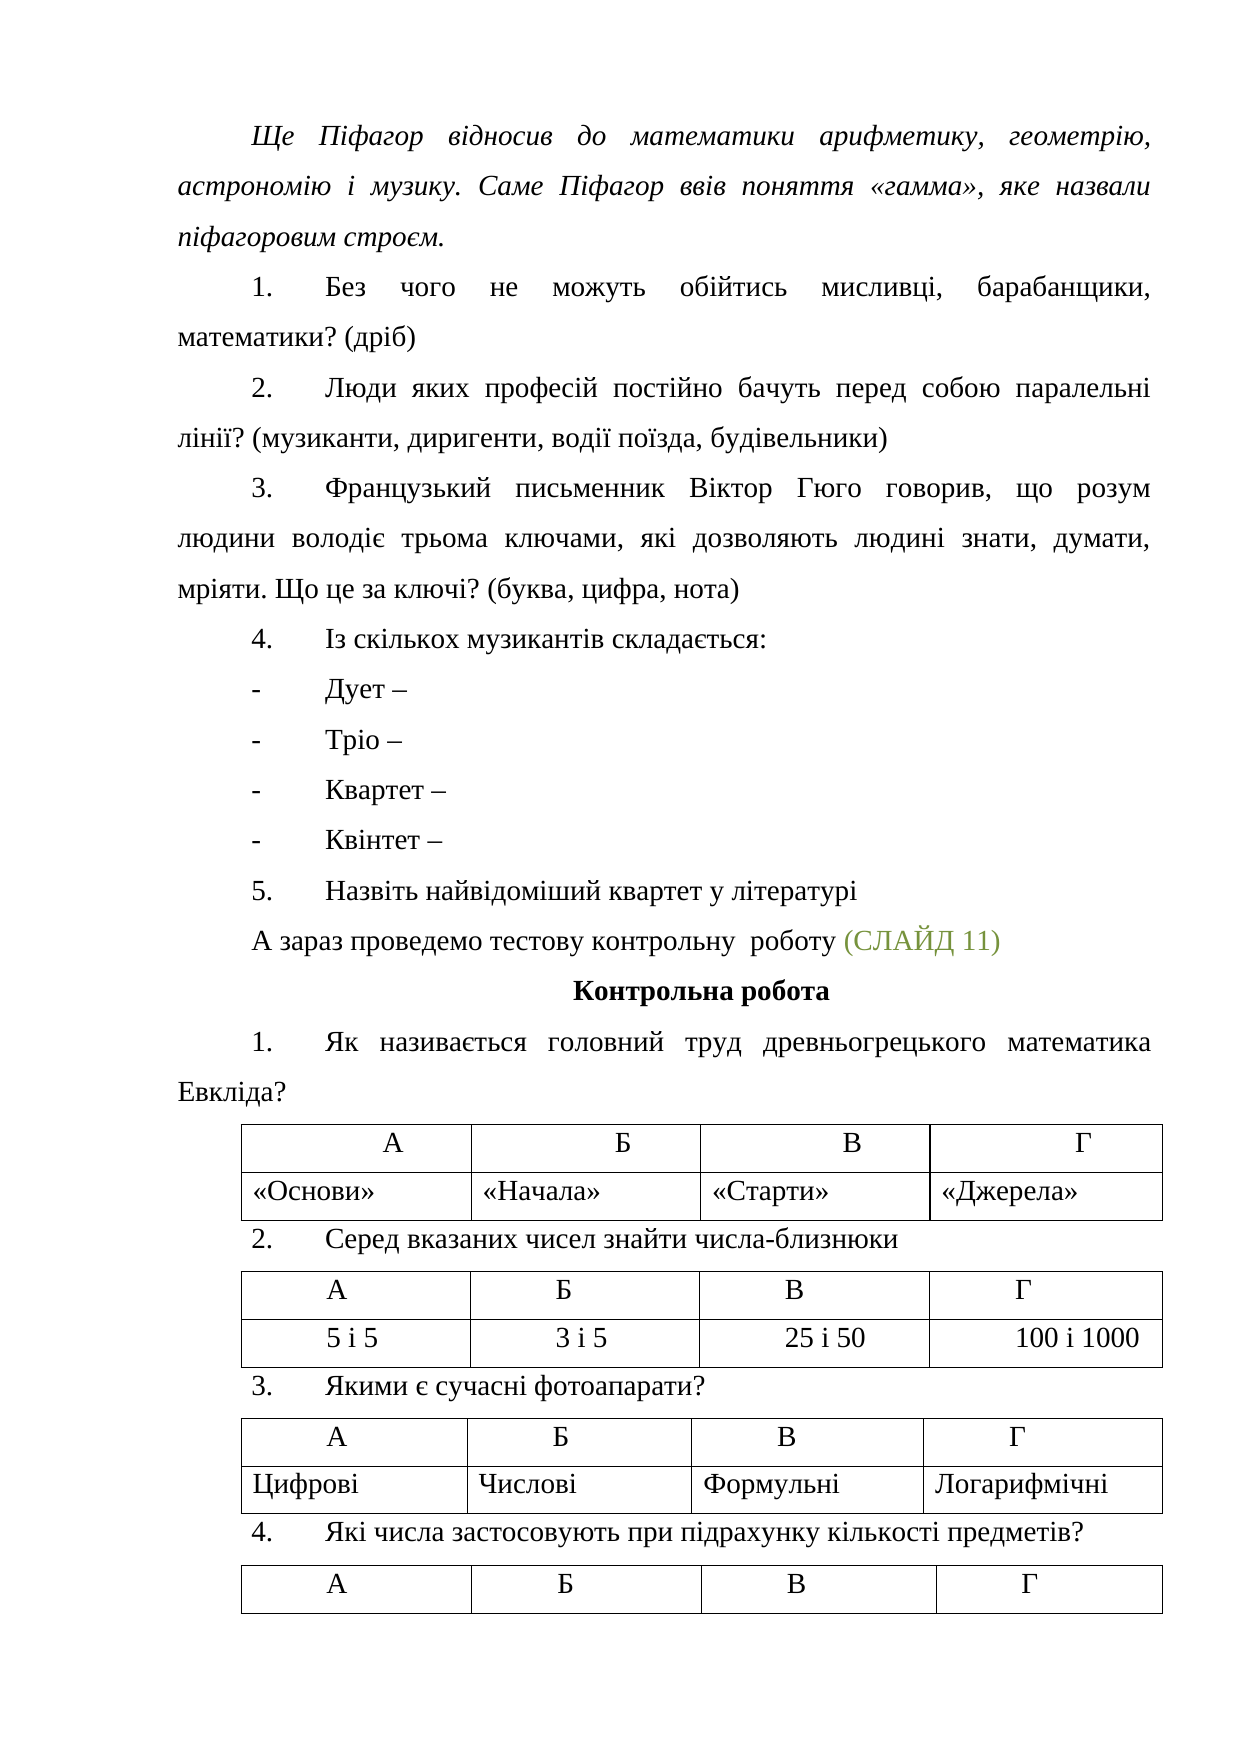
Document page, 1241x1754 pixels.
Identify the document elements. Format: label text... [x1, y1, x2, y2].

table_cell «Старти» [701, 1173, 929, 1220]
table_header В [702, 1566, 936, 1612]
table_header А [242, 1419, 467, 1466]
table_header В [701, 1125, 929, 1172]
text Контрольна робота [177, 973, 1152, 1007]
list Квінтет – [177, 822, 1152, 856]
list Якими є сучасні фотоапарати? [177, 1368, 1152, 1401]
table_header В [700, 1272, 929, 1319]
list Назвіть найвідоміший квартет у літературі [177, 873, 1152, 906]
table_cell Числові [468, 1467, 691, 1513]
table_header А [242, 1125, 471, 1172]
list Які числа застосовують при підрахунку кількості предметів? [177, 1514, 1152, 1548]
table_header Б [468, 1419, 691, 1466]
table_cell 25 і 50 [700, 1320, 929, 1367]
table_cell Цифрові [242, 1467, 467, 1513]
table_cell 3 і 5 [471, 1320, 699, 1367]
list Серед вказаних чисел знайти числа-близнюки [177, 1221, 1152, 1254]
list Тріо – [177, 722, 1152, 755]
list Як називається головний труд древньогрецького математика Евкліда? [177, 1024, 1152, 1108]
table_header Г [930, 1272, 1162, 1319]
list Французький письменник Віктор Гюго говорив, що розум людини володіє трьома ключами, які дозволяють людині знати, думати, мріяти. Що це за ключі? (буква, цифра, нота) [177, 470, 1152, 604]
table_header Г [924, 1419, 1162, 1466]
table_header Б [472, 1125, 700, 1172]
table_cell Логарифмічні [924, 1467, 1162, 1513]
table_cell «Основи» [242, 1173, 471, 1220]
list Без чого не можуть обійтись мисливці, барабанщики, математики? (дріб) [177, 269, 1152, 353]
table_header А [242, 1272, 470, 1319]
list Квартет – [177, 772, 1152, 806]
list Дует – [177, 672, 1152, 705]
table_cell Формульні [692, 1467, 923, 1513]
table_header В [692, 1419, 923, 1466]
text Ще Піфагор відносив до математики арифметику, геометрію, астрономію і музику. Саме Піфагор ввів поняття «гамма», яке назвали піфагоровим строєм. [177, 118, 1152, 252]
table_header Б [472, 1566, 701, 1612]
table_header Б [471, 1272, 699, 1319]
text А зараз проведемо тестову контрольну роботу (СЛАЙД 11) [177, 923, 1152, 957]
table_header Г [937, 1566, 1162, 1612]
table_header А [242, 1566, 471, 1612]
table_cell «Начала» [472, 1173, 700, 1220]
table_cell 100 і 1000 [930, 1320, 1162, 1367]
table_cell 5 і 5 [242, 1320, 470, 1367]
table_header Г [931, 1125, 1162, 1172]
list Із скількох музикантів складається: [177, 621, 1152, 655]
table_cell «Джерела» [931, 1173, 1162, 1220]
list Люди яких професій постійно бачуть перед собою паралельні лінії? (музиканти, диригенти, водії поїзда, будівельники) [177, 370, 1152, 453]
